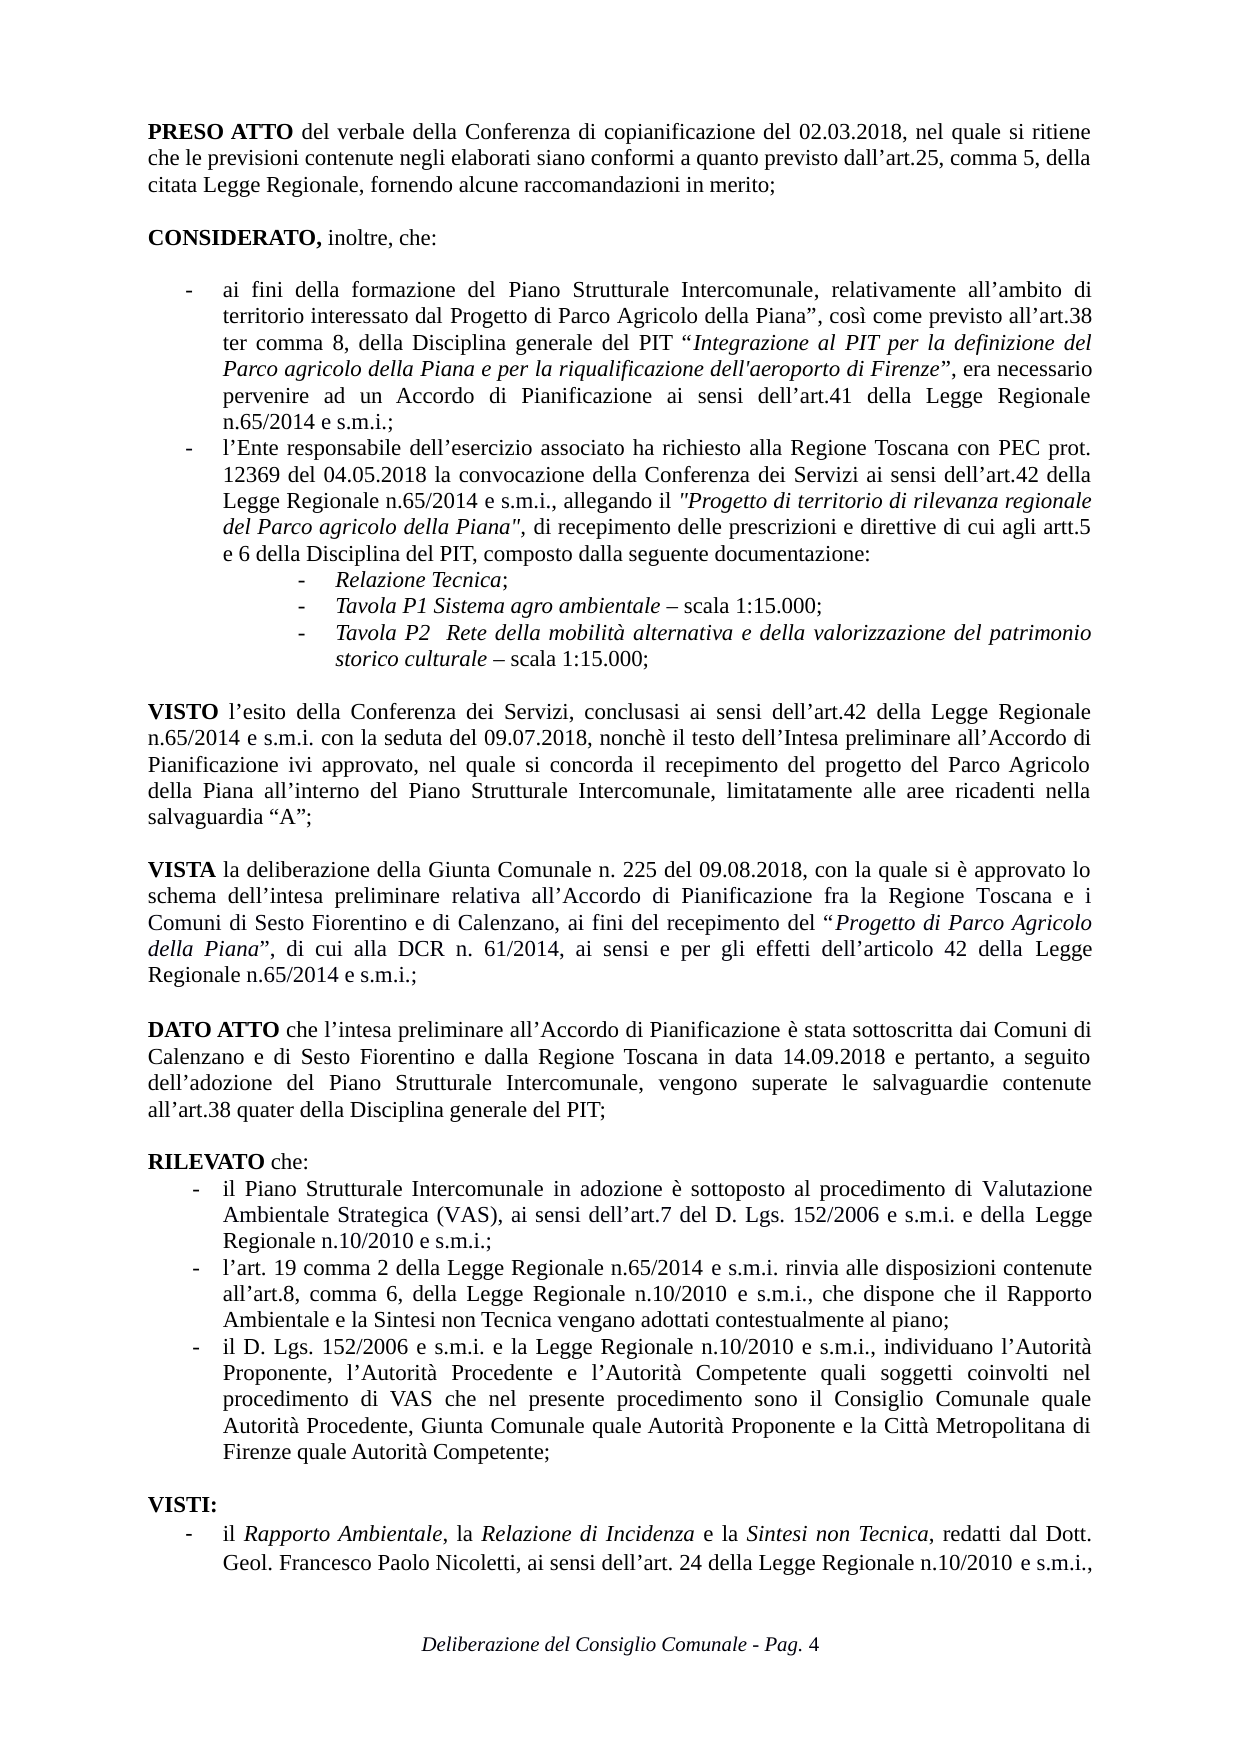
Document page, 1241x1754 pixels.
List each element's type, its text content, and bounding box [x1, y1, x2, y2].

text DATO ATTO che l’intesa preliminare all’Accordo di Pianificazione è stata sottoscritta dai Comuni di Calenzano e di Sesto Fiorentino e dalla Regione Toscana in data 14.09.2018 e pertanto, a seguito dell’adozione del Piano Strutturale Intercomunale, vengono superate le salvaguardie contenute all’art.38 quater della Disciplina generale del PIT; [148, 1017, 1092, 1122]
text PRESO ATTO del verbale della Conferenza di copianificazione del 02.03.2018, nel quale si ritiene che le previsioni contenute negli elaborati siano conformi a quanto previsto dall’art.25, comma 5, della citata Legge Regionale, fornendo alcune raccomandazioni in merito; [148, 118, 1092, 197]
text VISTI: [148, 1491, 1092, 1517]
list l’Ente responsabile dell’esercizio associato ha richiesto alla Regione Toscana con PEC prot. 12369 del 04.05.2018 la convocazione della Conferenza dei Servizi ai sensi dell’art.42 della Legge Regionale n.65/2014 e s.m.i., allegando il "Progetto di territorio di rilevanza regionale del Parco agricolo della Piana", di recepimento delle prescrizioni e direttive di cui agli artt.5 e 6 della Disciplina del PIT, composto dalla seguente documentazione: [185, 434, 1092, 566]
list l’art. 19 comma 2 della Legge Regionale n.65/2014 e s.m.i. rinvia alle disposizioni contenute all’art.8, comma 6, della Legge Regionale n.10/2010 e s.m.i., che dispone che il Rapporto Ambientale e la Sintesi non Tecnica vengano adottati contestualmente al piano; [192, 1254, 1092, 1333]
list Tavola P2 Rete della mobilità alternativa e della valorizzazione del patrimonio storico culturale – scala 1:15.000; [298, 619, 1092, 672]
text RILEVATO che: [148, 1148, 1092, 1175]
list il Piano Strutturale Intercomunale in adozione è sottoposto al procedimento di Valutazione Ambientale Strategica (VAS), ai sensi dell’art.7 del D. Lgs. 152/2006 e s.m.i. e della Legge Regionale n.10/2010 e s.m.i.; [192, 1175, 1092, 1254]
list Relazione Tecnica; [298, 566, 1092, 592]
text VISTA la deliberazione della Giunta Comunale n. 225 del 09.08.2018, con la quale si è approvato lo schema dell’intesa preliminare relativa all’Accordo di Pianificazione fra la Regione Toscana e i Comuni di Sesto Fiorentino e di Calenzano, ai fini del recepimento del “Progetto di Parco Agricolo della Piana”, di cui alla DCR n. 61/2014, ai sensi e per gli effetti dell’articolo 42 della Legge Regionale n.65/2014 e s.m.i.; [148, 856, 1092, 988]
text VISTO l’esito della Conferenza dei Servizi, conclusasi ai sensi dell’art.42 della Legge Regionale n.65/2014 e s.m.i. con la seduta del 09.07.2018, nonchè il testo dell’Intesa preliminare all’Accordo di Pianificazione ivi approvato, nel quale si concorda il recepimento del progetto del Parco Agricolo della Piana all’interno del Piano Strutturale Intercomunale, limitatamente alle aree ricadenti nella salvaguardia “A”; [148, 698, 1092, 830]
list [185, 1517, 1092, 1575]
list Tavola P1 Sistema agro ambientale – scala 1:15.000; [298, 592, 1092, 619]
list ai fini della formazione del Piano Strutturale Intercomunale, relativamente all’ambito di territorio interessato dal Progetto di Parco Agricolo della Piana”, così come previsto all’art.38 ter comma 8, della Disciplina generale del PIT “Integrazione al PIT per la definizione del Parco agricolo della Piana e per la riqualificazione dell'aeroporto di Firenze”, era necessario pervenire ad un Accordo di Pianificazione ai sensi dell’art.41 della Legge Regionale n.65/2014 e s.m.i.; [185, 276, 1092, 434]
text CONSIDERATO, inoltre, che: [148, 223, 1092, 250]
list il D. Lgs. 152/2006 e s.m.i. e la Legge Regionale n.10/2010 e s.m.i., individuano l’Autorità Proponente, l’Autorità Procedente e l’Autorità Competente quali soggetti coinvolti nel procedimento di VAS che nel presente procedimento sono il Consiglio Comunale quale Autorità Procedente, Giunta Comunale quale Autorità Proponente e la Città Metropolitana di Firenze quale Autorità Competente; [192, 1333, 1092, 1464]
